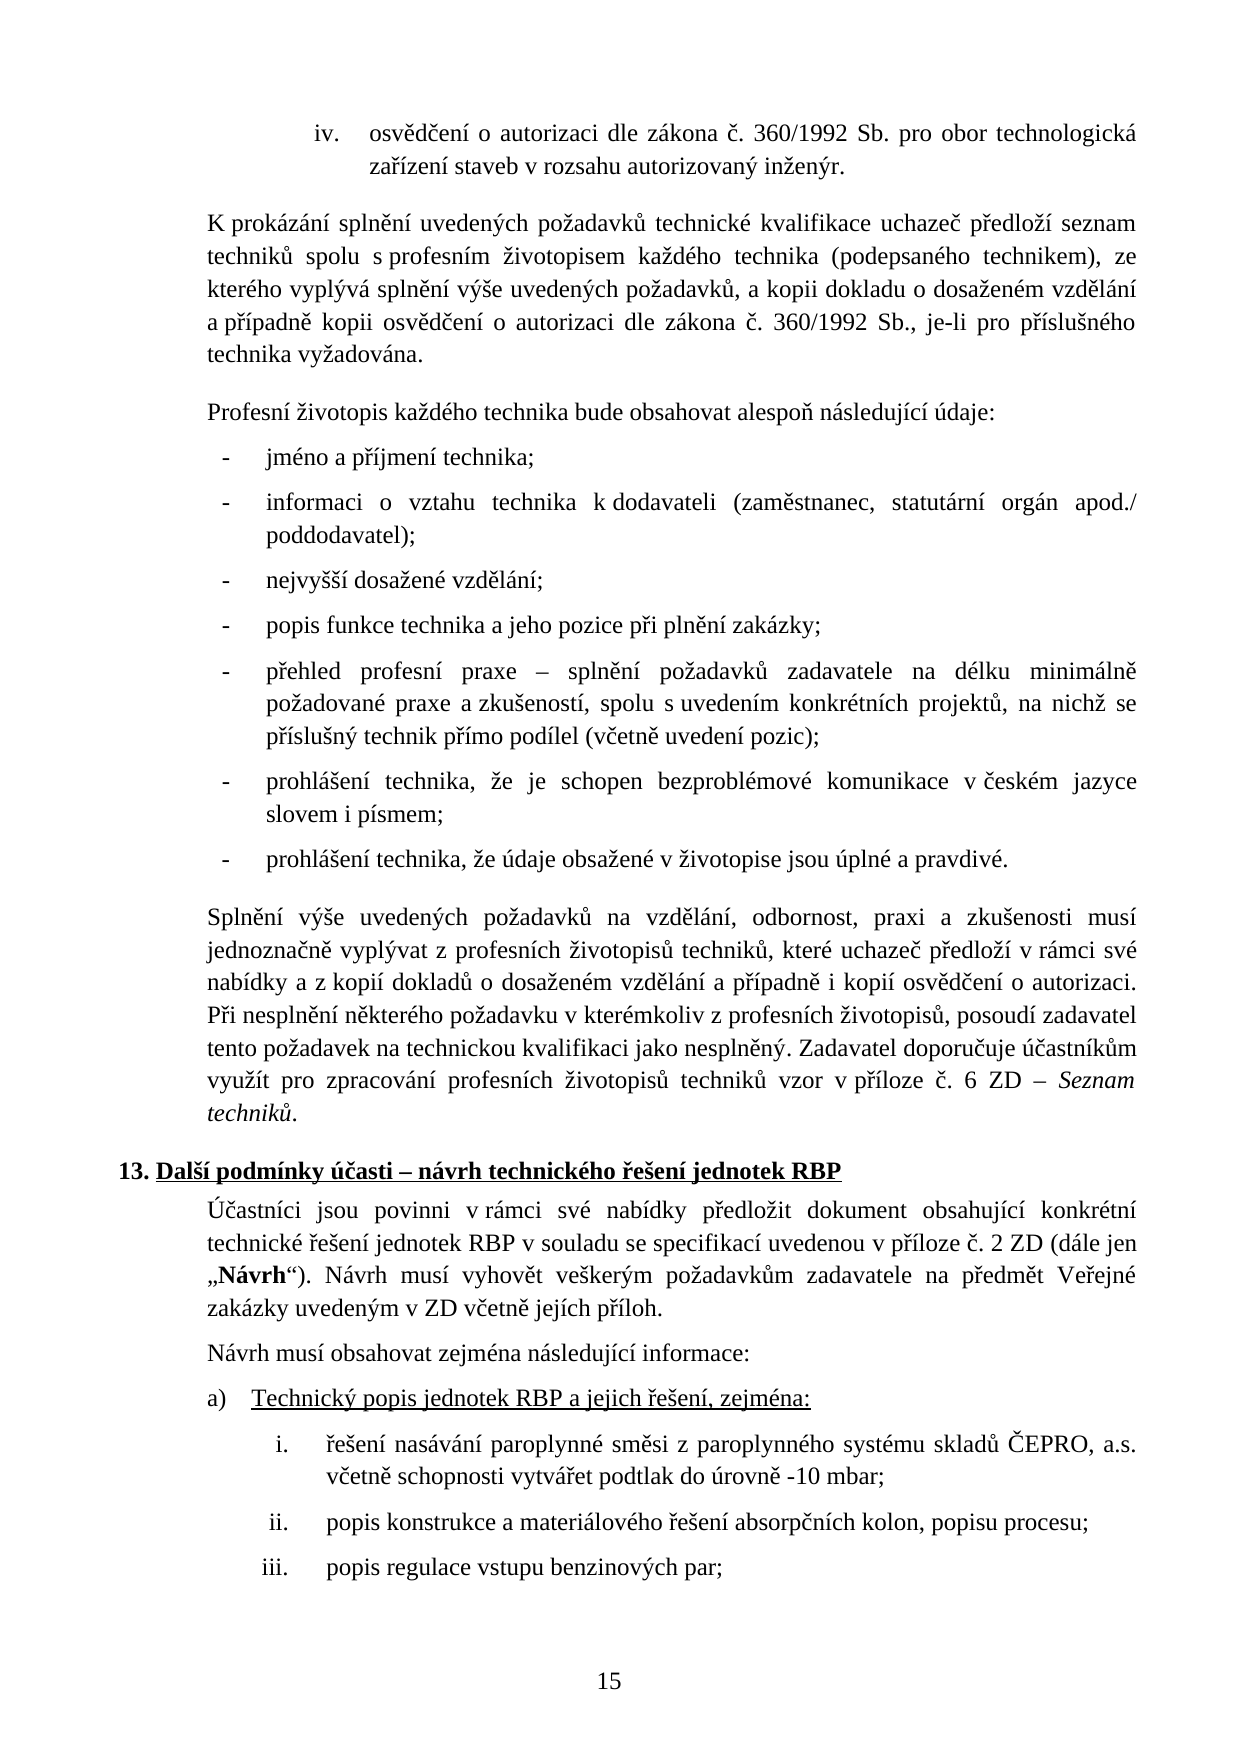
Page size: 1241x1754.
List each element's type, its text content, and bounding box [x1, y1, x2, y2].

list Technický popis jednotek RBP a jejich řešení, zejména: [207, 1383, 1137, 1412]
text Účastníci jsou povinni v rámci své nabídky předložit dokument obsahující konkrétní technické řešení jednotek RBP v souladu se specifikací uvedenou v příloze č. 2 ZD (dále jen „Návrh“). Návrh musí vyhovět veškerým požadavkům zadavatele na předmět Veřejné zakázky uvedeným v ZD včetně jejích příloh. [207, 1195, 1137, 1322]
list přehled profesní praxe – splnění požadavků zadavatele na délku minimálně požadované praxe a zkušeností, spolu s uvedením konkrétních projektů, na nichž se příslušný technik přímo podílel (včetně uvedení pozic); [222, 656, 1137, 750]
list osvědčení o autorizaci dle zákona č. 360/1992 Sb. pro obor technologická zařízení staveb v rozsahu autorizovaný inženýr. [340, 118, 1137, 179]
list informaci o vztahu technika k dodavateli (zaměstnanec, statutární orgán apod./ poddodavatel); [222, 487, 1137, 549]
text Profesní životopis každého technika bude obsahovat alespoň následující údaje: [207, 397, 1137, 426]
list prohlášení technika, že je schopen bezproblémové komunikace v českém jazyce slovem i písmem; [222, 766, 1137, 828]
text K prokázání splnění uvedených požadavků technické kvalifikace uchazeč předloží seznam techniků spolu s profesním životopisem každého technika (podepsaného technikem), ze kterého vyplývá splnění výše uvedených požadavků, a kopii dokladu o dosaženém vzdělání a případně kopii osvědčení o autorizaci dle zákona č. 360/1992 Sb., je-li pro příslušného technika vyžadována. [207, 208, 1137, 368]
text Návrh musí obsahovat zejména následující informace: [207, 1338, 1137, 1367]
list popis funkce technika a jeho pozice při plnění zakázky; [222, 611, 1137, 639]
list jméno a příjmení technika; [222, 442, 1137, 471]
list popis konstrukce a materiálového řešení absorpčních kolon, popisu procesu; [288, 1507, 1137, 1535]
subtitle Další podmínky účasti – návrh technického řešení jednotek RBP [118, 1156, 1137, 1185]
list nejvyšší dosažené vzdělání; [222, 565, 1137, 594]
list řešení nasávání paroplynné směsi z paroplynného systému skladů ČEPRO, a.s. včetně schopnosti vytvářet podtlak do úrovně -10 mbar; [288, 1429, 1137, 1490]
text Splnění výše uvedených požadavků na vzdělání, odbornost, praxi a zkušenosti musí jednoznačně vyplývat z profesních životopisů techniků, které uchazeč předloží v rámci své nabídky a z kopií dokladů o dosaženém vzdělání a případně i kopií osvědčení o autorizaci. Při nesplnění některého požadavku v kterémkoliv z profesních životopisů, posoudí zadavatel tento požadavek na technickou kvalifikaci jako nesplněný. Zadavatel doporučuje účastníkům využít pro zpracování profesních životopisů techniků vzor v příloze č. 6 ZD – Seznam techniků. [207, 902, 1137, 1127]
list popis regulace vstupu benzinových par; [288, 1552, 1137, 1581]
list prohlášení technika, že údaje obsažené v životopise jsou úplné a pravdivé. [221, 844, 1137, 873]
